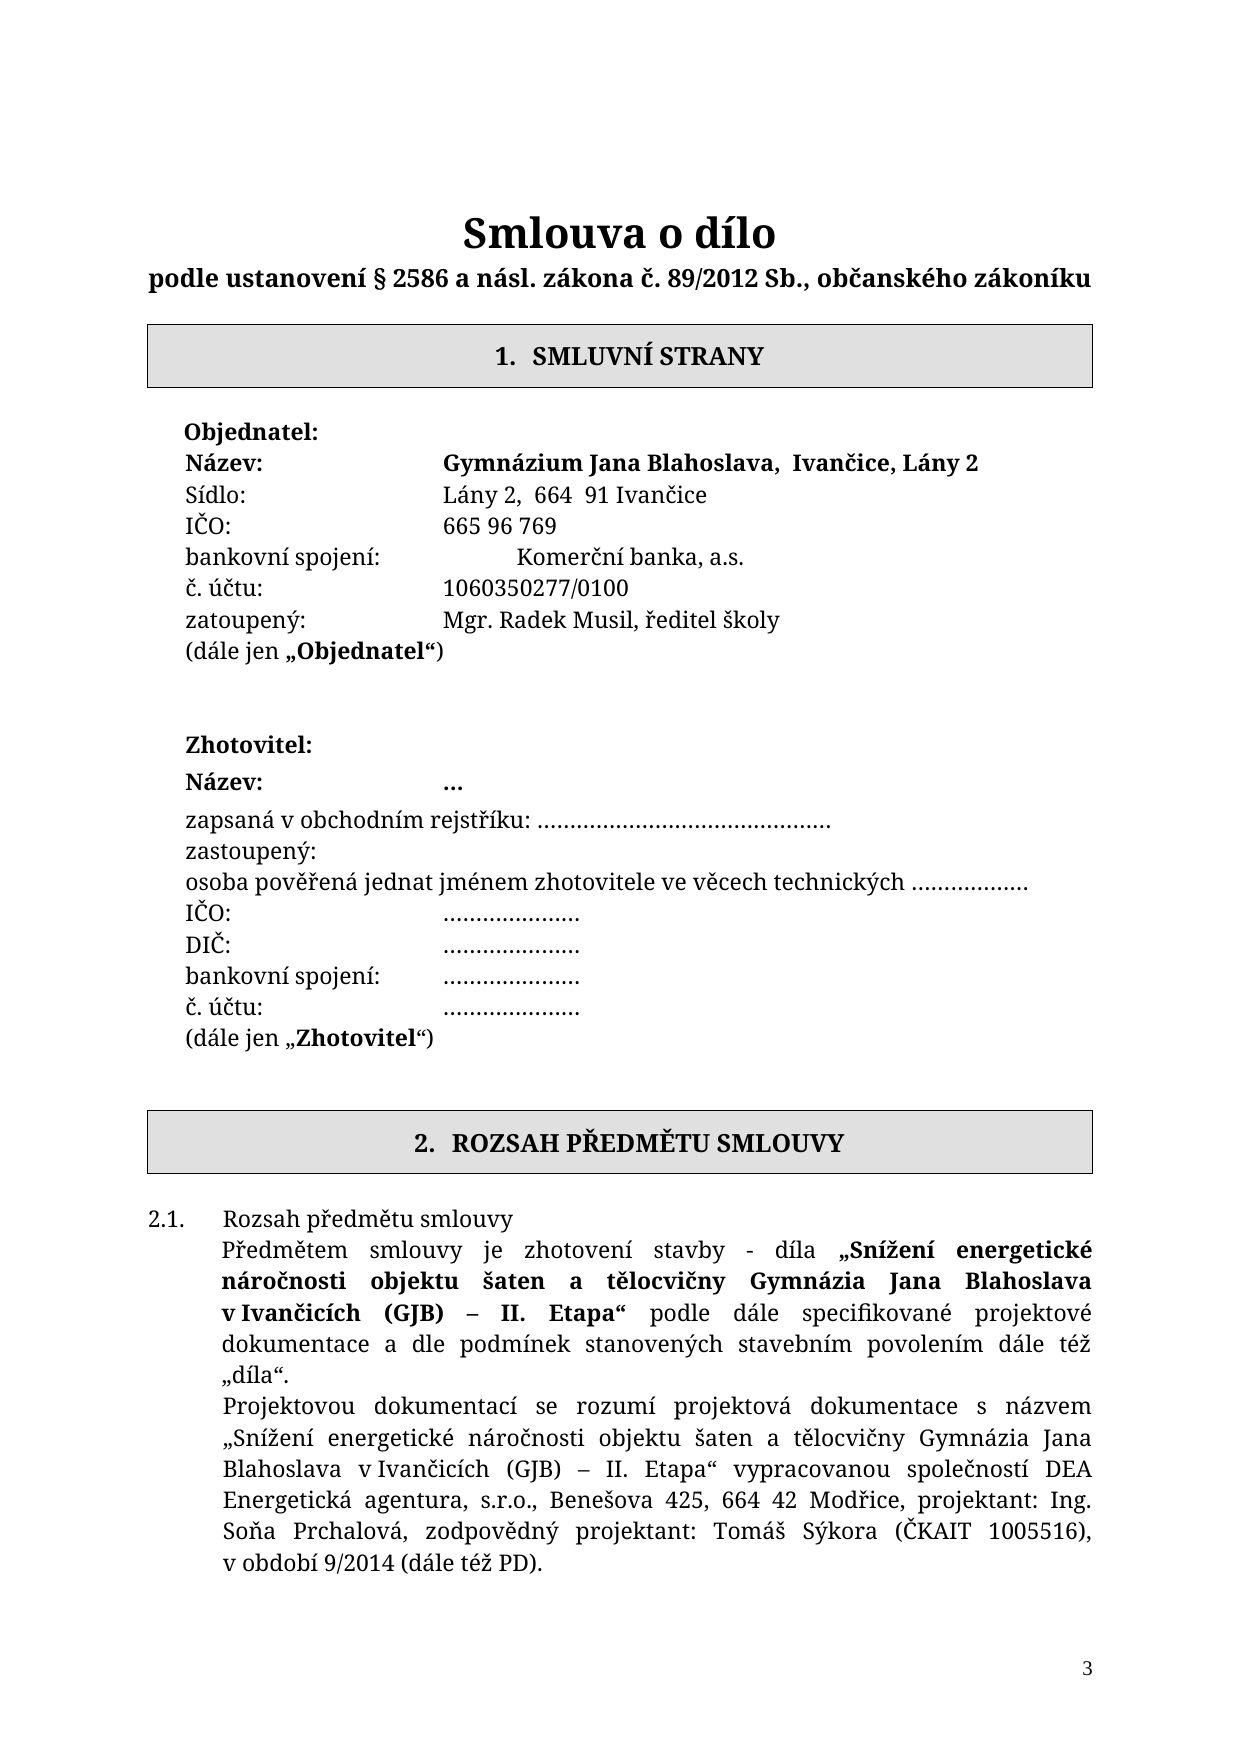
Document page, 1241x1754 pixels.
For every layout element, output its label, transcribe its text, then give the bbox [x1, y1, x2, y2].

text zapsaná v obchodním rejstříku: ……………………………………… [185, 803, 1093, 835]
text Projektovou dokumentací se rozumí projektová dokumentace s názvem „Snížení energetické náročnosti objektu šaten a tělocvičny Gymnázia Jana Blahoslava v Ivančicích (GJB) – II. Etapa“ vypracovanou společností DEA Energetická agentura, s.r.o., Benešova 425, 664 42 Modřice, projektant: Ing. Soňa Prchalová, zodpovědný projektant: Tomáš Sýkora (ČKAIT 1005516), v období 9/2014 (dále též PD). [223, 1390, 1093, 1578]
text č. účtu: ………………… [185, 991, 1093, 1022]
text zatoupený: Mgr. Radek Musil, ředitel školy [185, 603, 1093, 635]
list Rozsah předmětu smlouvy [148, 1203, 1093, 1234]
text Sídlo: Lány 2, 664 91 Ivančice [185, 478, 1093, 510]
list Název: … [185, 766, 1093, 797]
text (dále jen „Zhotovitel“) [185, 1022, 1093, 1053]
text bankovní spojení: Komerční banka, a.s. [185, 541, 1093, 572]
text Název: Gymnázium Jana Blahoslava, Ivančice, Lány 2 [185, 447, 1093, 478]
title Předmětem smlouvy je zhotovení stavby - díla „Snížení energetické náročnosti objektu šaten a tělocvičny Gymnázia Jana Blahoslava v Ivančicích (GJB) – II. Etapa“ podle dále specifikované projektové dokumentace a dle podmínek stanovených stavebním povolením dále též „díla“. [221, 1234, 1093, 1390]
title podle ustanovení § 2586 a násl. zákona č. 89/2012 Sb., občanského zákoníku [148, 261, 1093, 295]
text Objednatel: [148, 416, 1093, 447]
text č. účtu: 1060350277/0100 [185, 572, 1093, 603]
text osoba pověřená jednat jménem zhotovitele ve věcech technických ……………… [185, 866, 1093, 897]
text (dále jen „Objednatel“) [185, 635, 1093, 666]
table_header ROZSAH PŘEDMĚTU SMLOUVY [148, 1111, 1092, 1173]
text IČO: 665 96 769 [185, 510, 1093, 541]
text IČO: ………………… [185, 897, 1093, 928]
table_header SMLUVNÍ STRANY [148, 325, 1092, 387]
text zastoupený: [185, 835, 1093, 866]
text bankovní spojení: ………………… [185, 960, 1093, 991]
title Smlouva o dílo [148, 204, 1093, 261]
text DIČ: ………………… [185, 928, 1093, 960]
list Zhotovitel: [185, 728, 1093, 760]
